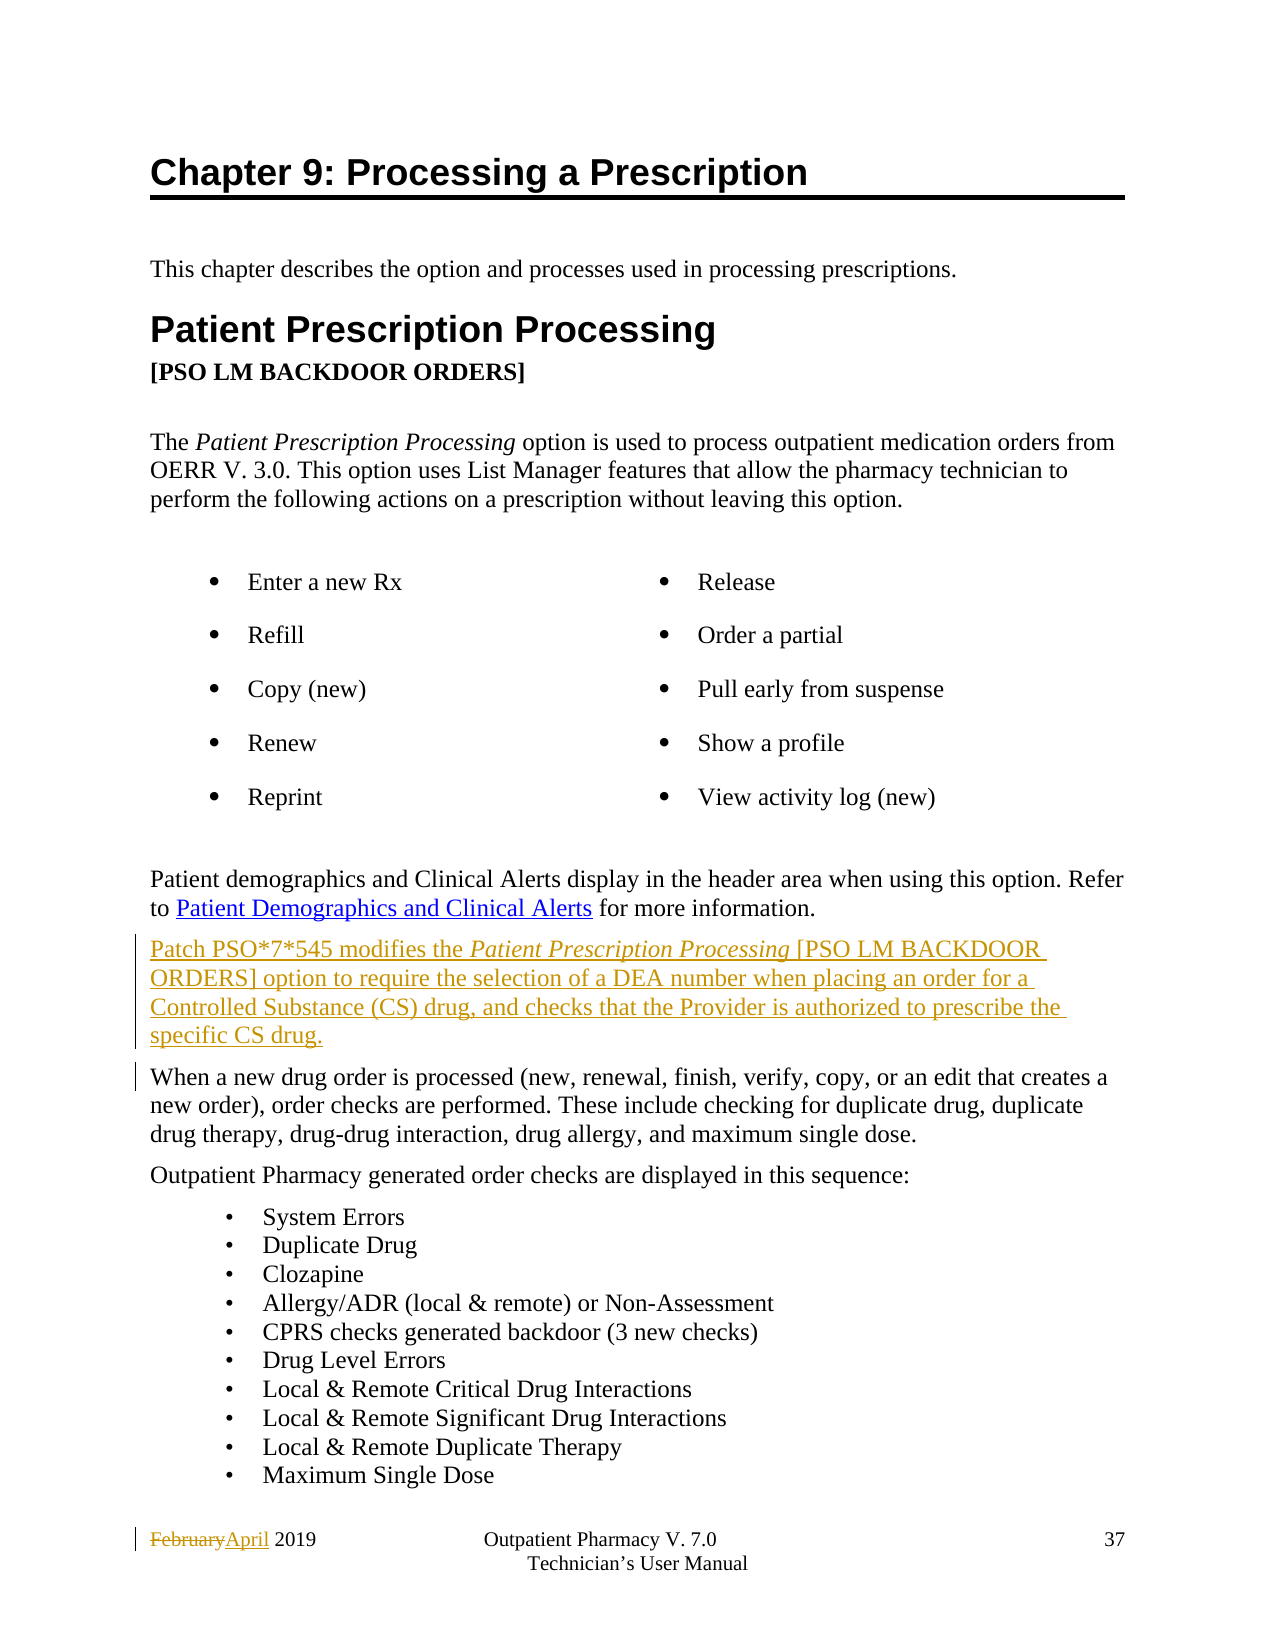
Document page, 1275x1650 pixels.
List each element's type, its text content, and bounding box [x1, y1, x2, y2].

subtitle Patient Prescription Processing [150, 307, 1125, 351]
text The Patient Prescription Processing option is used to process outpatient medication orders from OERR V. 3.0. This option uses List Manager features that allow the pharmacy technician to perform the following actions on a prescription without leaving this option. [150, 427, 1125, 513]
text This chapter describes the option and processes used in processing prescriptions. [150, 254, 1125, 282]
list Local & Remote Critical Drug Interactions [225, 1374, 1125, 1403]
list Duplicate Drug [225, 1231, 1125, 1259]
list System Errors [225, 1202, 1125, 1231]
list Maximum Single Dose [225, 1461, 1125, 1489]
text When a new drug order is processed (new, renewal, finish, verify, copy, or an edit that creates a new order), order checks are performed. These include checking for duplicate drug, duplicate drug therapy, drug-drug interaction, drug allergy, and maximum single dose. [150, 1062, 1125, 1148]
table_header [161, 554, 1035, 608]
text Outpatient Pharmacy generated order checks are displayed in this sequence: [150, 1161, 1125, 1189]
text [PSO LM BACKDOOR ORDERS] [150, 357, 1125, 386]
list Local & Remote Duplicate Therapy [225, 1432, 1125, 1461]
list CPRS checks generated backdoor (3 new checks) [225, 1317, 1125, 1346]
list Drug Level Errors [225, 1346, 1125, 1374]
list Local & Remote Significant Drug Interactions [225, 1403, 1125, 1432]
list Allergy/ADR (local & remote) or Non-Assessment [225, 1288, 1125, 1317]
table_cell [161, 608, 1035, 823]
list Clozapine [225, 1259, 1125, 1288]
text Patient demographics and Clinical Alerts display in the header area when using this option. Refer to Patient Demographics and Clinical Alerts for more information. [150, 864, 1125, 922]
subtitle Chapter 9: Processing a Prescription [150, 150, 1125, 195]
